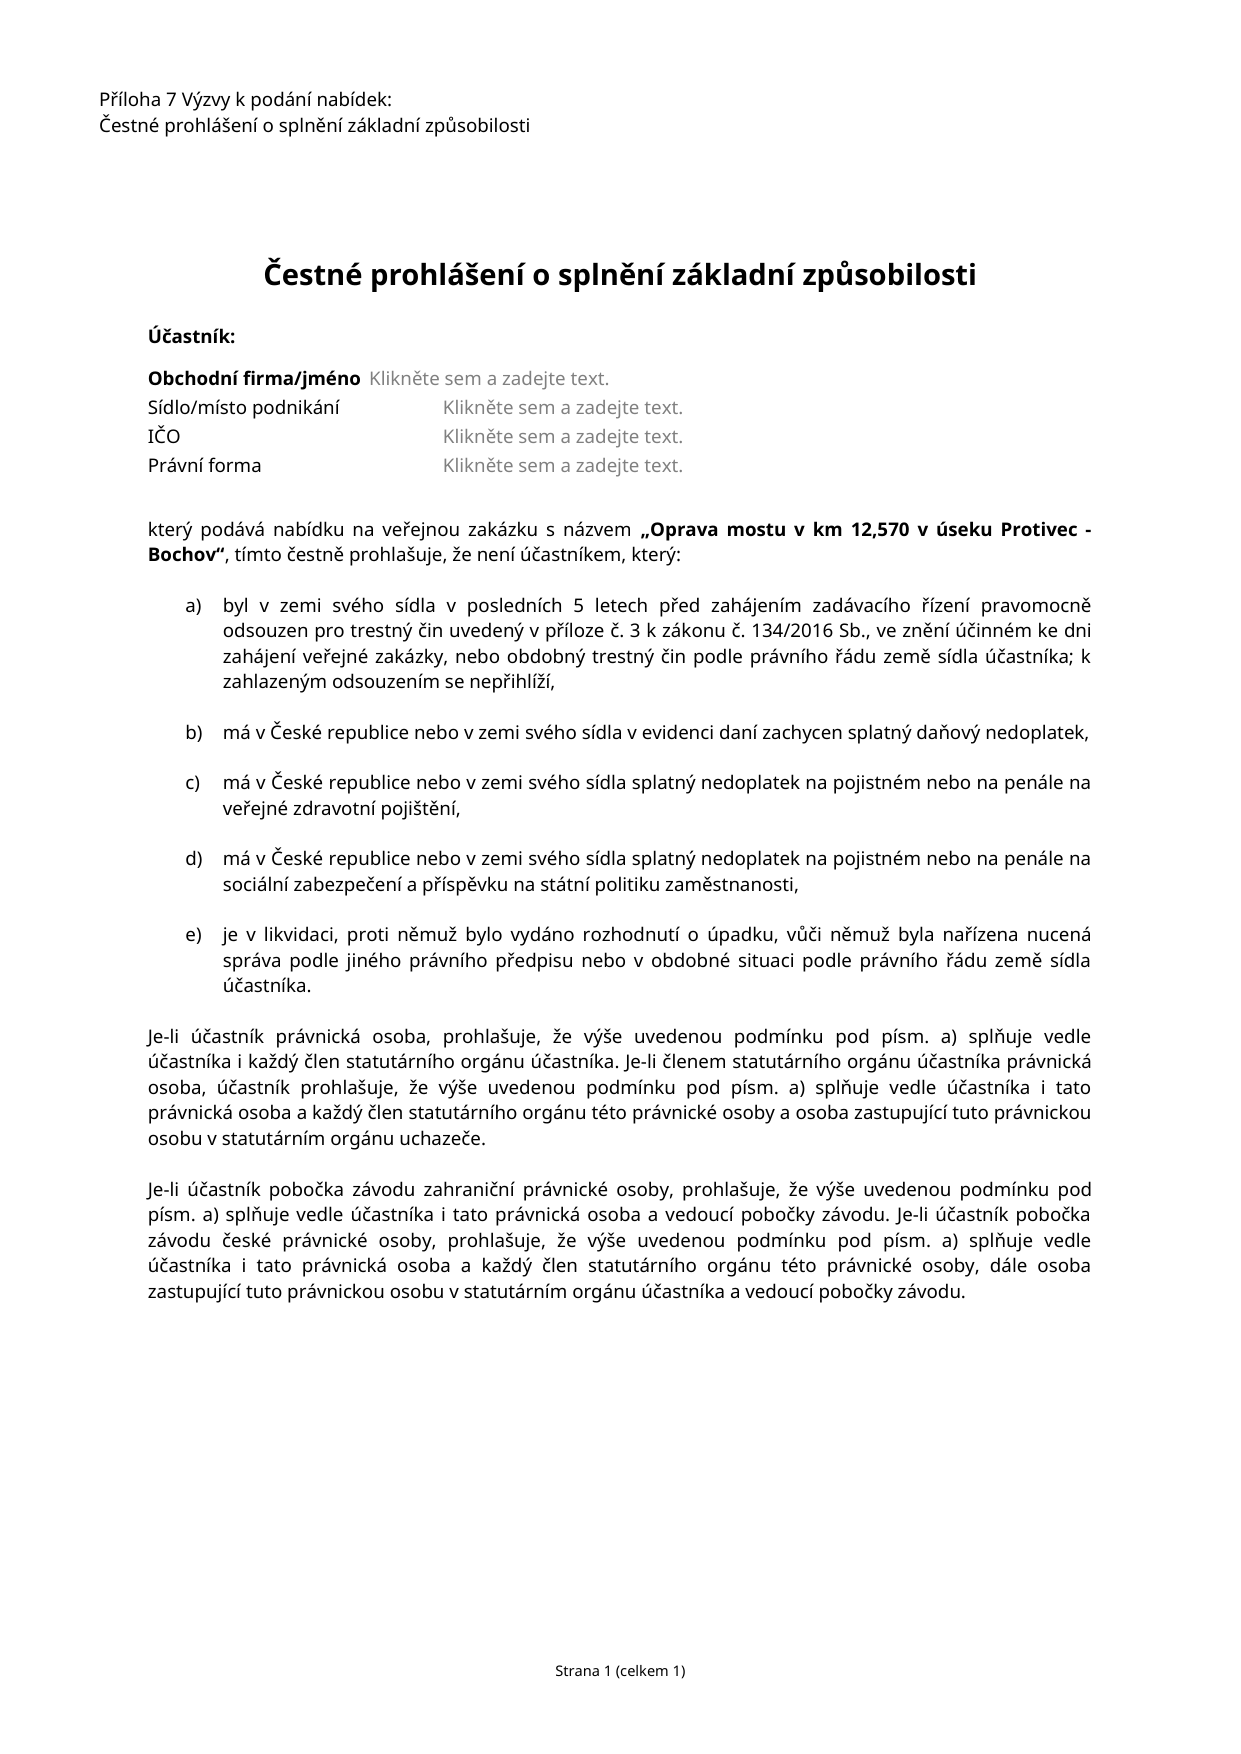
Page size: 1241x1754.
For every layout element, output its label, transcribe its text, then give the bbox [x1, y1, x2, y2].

list má v České republice nebo v zemi svého sídla splatný nedoplatek na pojistném nebo na penále na sociální zabezpečení a příspěvku na státní politiku zaměstnanosti, [185, 846, 1093, 897]
text Sídlo/místo podnikání [148, 391, 1093, 420]
text který podává nabídku na veřejnou zakázku s názvem „Oprava mostu v km 12,570 v úseku Protivec - Bochov“, tímto čestně prohlašuje, že není účastníkem, který: [148, 516, 1093, 567]
list je v likvidaci, proti němuž bylo vydáno rozhodnutí o úpadku, vůči němuž byla nařízena nucená správa podle jiného právního předpisu nebo v obdobné situaci podle právního řádu země sídla účastníka. [185, 922, 1093, 998]
text Právní forma [148, 449, 1093, 478]
list má v České republice nebo v zemi svého sídla v evidenci daní zachycen splatný daňový nedoplatek, [185, 719, 1093, 744]
title Čestné prohlášení o splnění základní způsobilosti [148, 254, 1093, 293]
text IČO [148, 420, 1093, 449]
text Je-li účastník právnická osoba, prohlašuje, že výše uvedenou podmínku pod písm. a) splňuje vedle účastníka i každý člen statutárního orgánu účastníka. Je-li členem statutárního orgánu účastníka právnická osoba, účastník prohlašuje, že výše uvedenou podmínku pod písm. a) splňuje vedle účastníka i tato právnická osoba a každý člen statutárního orgánu této právnické osoby a osoba zastupující tuto právnickou osobu v statutárním orgánu uchazeče. [148, 1023, 1093, 1151]
text Účastník: [148, 318, 1093, 349]
list byl v zemi svého sídla v posledních 5 letech před zahájením zadávacího řízení pravomocně odsouzen pro trestný čin uvedený v příloze č. 3 k zákonu č. 134/2016 Sb., ve znění účinném ke dni zahájení veřejné zakázky, nebo obdobný trestný čin podle právního řádu země sídla účastníka; k zahlazeným odsouzením se nepřihlíží, [185, 592, 1093, 694]
list má v České republice nebo v zemi svého sídla splatný nedoplatek na pojistném nebo na penále na veřejné zdravotní pojištění, [185, 769, 1093, 821]
text Obchodní firma/jméno [148, 362, 1093, 391]
text Je-li účastník pobočka závodu zahraniční právnické osoby, prohlašuje, že výše uvedenou podmínku pod písm. a) splňuje vedle účastníka i tato právnická osoba a vedoucí pobočky závodu. Je-li účastník pobočka závodu české právnické osoby, prohlašuje, že výše uvedenou podmínku pod písm. a) splňuje vedle účastníka i tato právnická osoba a každý člen statutárního orgánu této právnické osoby, dále osoba zastupující tuto právnickou osobu v statutárním orgánu účastníka a vedoucí pobočky závodu. [148, 1176, 1093, 1304]
